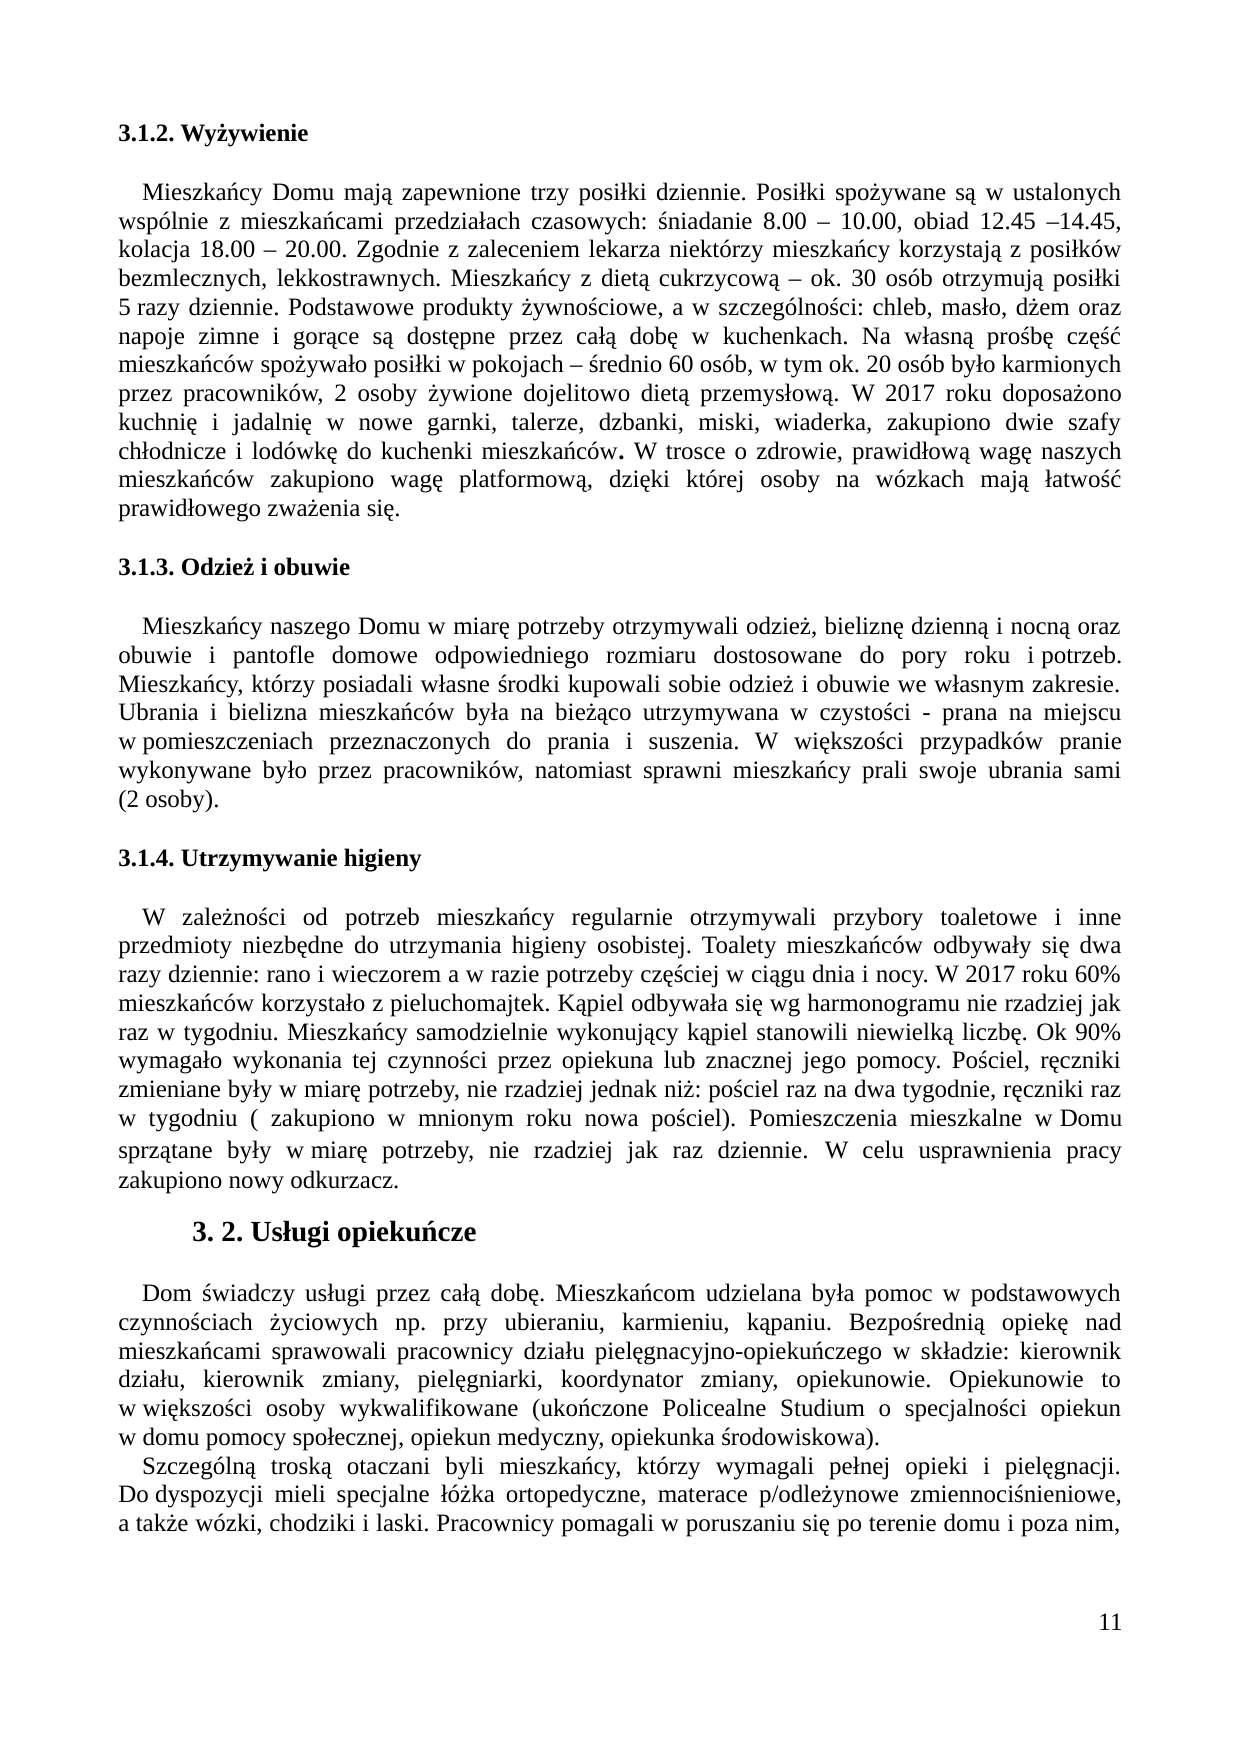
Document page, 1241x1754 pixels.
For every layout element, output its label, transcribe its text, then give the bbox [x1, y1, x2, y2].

text 3.1.2. Wyżywienie [118, 118, 1122, 147]
text Dom świadczy usługi przez całą dobę. Mieszkańcom udzielana była pomoc w podstawowych czynnościach życiowych np. przy ubieraniu, karmieniu, kąpaniu. Bezpośrednią opiekę nad mieszkańcami sprawowali pracownicy działu pielęgnacyjno-opiekuńczego w składzie: kierownik działu, kierownik zmiany, pielęgniarki, koordynator zmiany, opiekunowie. Opiekunowie to w większości osoby wykwalifikowane (ukończone Policealne Studium o specjalności opiekun w domu pomocy społecznej, opiekun medyczny, opiekunka środowiskowa). [118, 1278, 1122, 1451]
text 3.1.3. Odzież i obuwie [118, 552, 1122, 581]
text 3.1.4. Utrzymywanie higieny [118, 843, 1122, 871]
text 3. 2. Usługi opiekuńcze [118, 1214, 1122, 1248]
text Mieszkańcy Domu mają zapewnione trzy posiłki dziennie. Posiłki spożywane są w ustalonych wspólnie z mieszkańcami przedziałach czasowych: śniadanie 8.00 – 10.00, obiad 12.45 –14.45, kolacja 18.00 – 20.00. Zgodnie z zaleceniem lekarza niektórzy mieszkańcy korzystają z posiłków bezmlecznych, lekkostrawnych. Mieszkańcy z dietą cukrzycową – ok. 30 osób otrzymują posiłki 5 razy dziennie. Podstawowe produkty żywnościowe, a w szczególności: chleb, masło, dżem oraz napoje zimne i gorące są dostępne przez całą dobę w kuchenkach. Na własną prośbę część mieszkańców spożywało posiłki w pokojach – średnio 60 osób, w tym ok. 20 osób było karmionych przez pracowników, 2 osoby żywione dojelitowo dietą przemysłową. W 2017 roku doposażono kuchnię i jadalnię w nowe garnki, talerze, dzbanki, miski, wiaderka, zakupiono dwie szafy chłodnicze i lodówkę do kuchenki mieszkańców. W trosce o zdrowie, prawidłową wagę naszych mieszkańców zakupiono wagę platformową, dzięki której osoby na wózkach mają łatwość prawidłowego zważenia się. [118, 177, 1122, 522]
text W zależności od potrzeb mieszkańcy regularnie otrzymywali przybory toaletowe i inne przedmioty niezbędne do utrzymania higieny osobistej. Toalety mieszkańców odbywały się dwa razy dziennie: rano i wieczorem a w razie potrzeby częściej w ciągu dnia i nocy. W 2017 roku 60% mieszkańców korzystało z pieluchomajtek. Kąpiel odbywała się wg harmonogramu nie rzadziej jak raz w tygodniu. Mieszkańcy samodzielnie wykonujący kąpiel stanowili niewielką liczbę. Ok 90% wymagało wykonania tej czynności przez opiekuna lub znacznej jego pomocy. Pościel, ręczniki zmieniane były w miarę potrzeby, nie rzadziej jednak niż: pościel raz na dwa tygodnie, ręczniki raz w tygodniu ( zakupiono w mnionym roku nowa pościel). Pomieszczenia mieszkalne w Domu sprzątane były w miarę potrzeby, nie rzadziej jak raz dziennie. W celu usprawnienia pracy zakupiono nowy odkurzacz. [118, 902, 1122, 1194]
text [118, 1451, 1122, 1537]
text Mieszkańcy naszego Domu w miarę potrzeby otrzymywali odzież, bieliznę dzienną i nocną oraz obuwie i pantofle domowe odpowiedniego rozmiaru dostosowane do pory roku i potrzeb. Mieszkańcy, którzy posiadali własne środki kupowali sobie odzież i obuwie we własnym zakresie. Ubrania i bielizna mieszkańców była na bieżąco utrzymywana w czystości - prana na miejscu w pomieszczeniach przeznaczonych do prania i suszenia. W większości przypadków pranie wykonywane było przez pracowników, natomiast sprawni mieszkańcy prali swoje ubrania sami (2 osoby). [118, 611, 1122, 812]
